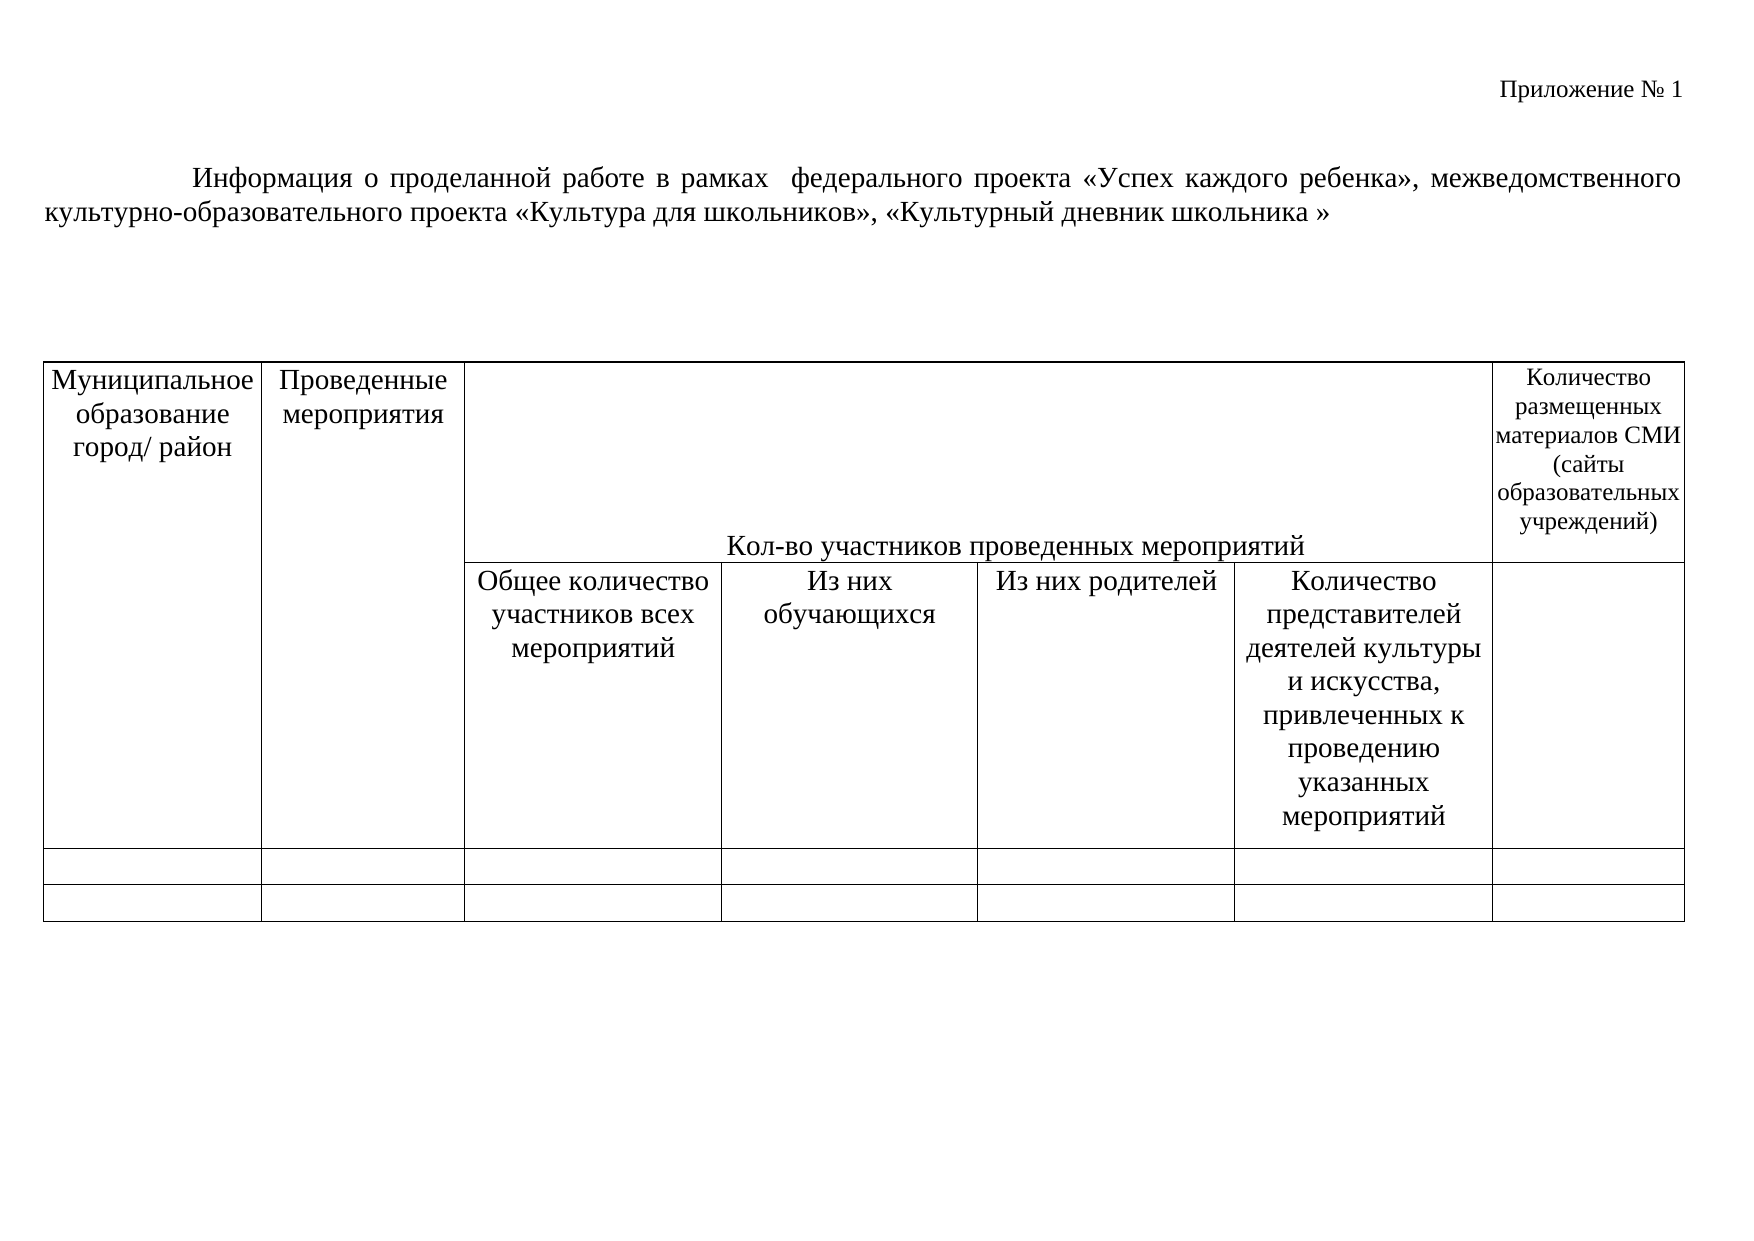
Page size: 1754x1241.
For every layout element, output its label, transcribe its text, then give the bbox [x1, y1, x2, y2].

table_cell [978, 885, 1234, 921]
table_header Количество размещенных материалов СМИ (сайты образовательных учреждений) [1493, 363, 1684, 562]
table_cell [1235, 885, 1492, 921]
table_cell [465, 849, 721, 884]
table_header Кол-во участников проведенных мероприятий [465, 363, 1492, 562]
table_cell Общее количество участников всех мероприятий [465, 563, 721, 848]
table_cell [1235, 849, 1492, 884]
table_header Муниципальное образование город/ район [44, 363, 261, 848]
table_cell Количество представителей деятелей культуры и искусства, привлеченных к проведению указанных мероприятий [1235, 563, 1492, 848]
table_cell Из них родителей [978, 563, 1234, 848]
text Приложение № 1 [44, 74, 1683, 103]
table_header Проведенные мероприятия [262, 363, 464, 848]
table_cell [722, 885, 977, 921]
table_cell [1493, 849, 1684, 884]
text Информация о проделанной работе в рамках федерального проекта «Успех каждого ребенка», межведомственного культурно-образовательного проекта «Культура для школьников», «Культурный дневник школьника » [44, 160, 1683, 227]
table_cell [1493, 885, 1684, 921]
table_cell [262, 849, 464, 884]
table_cell [1493, 563, 1684, 848]
table_cell [465, 885, 721, 921]
table_cell Из них обучающихся [722, 563, 977, 848]
table_cell [44, 849, 261, 884]
table_cell [722, 849, 977, 884]
table_cell [44, 885, 261, 921]
table_cell [262, 885, 464, 921]
table_cell [978, 849, 1234, 884]
